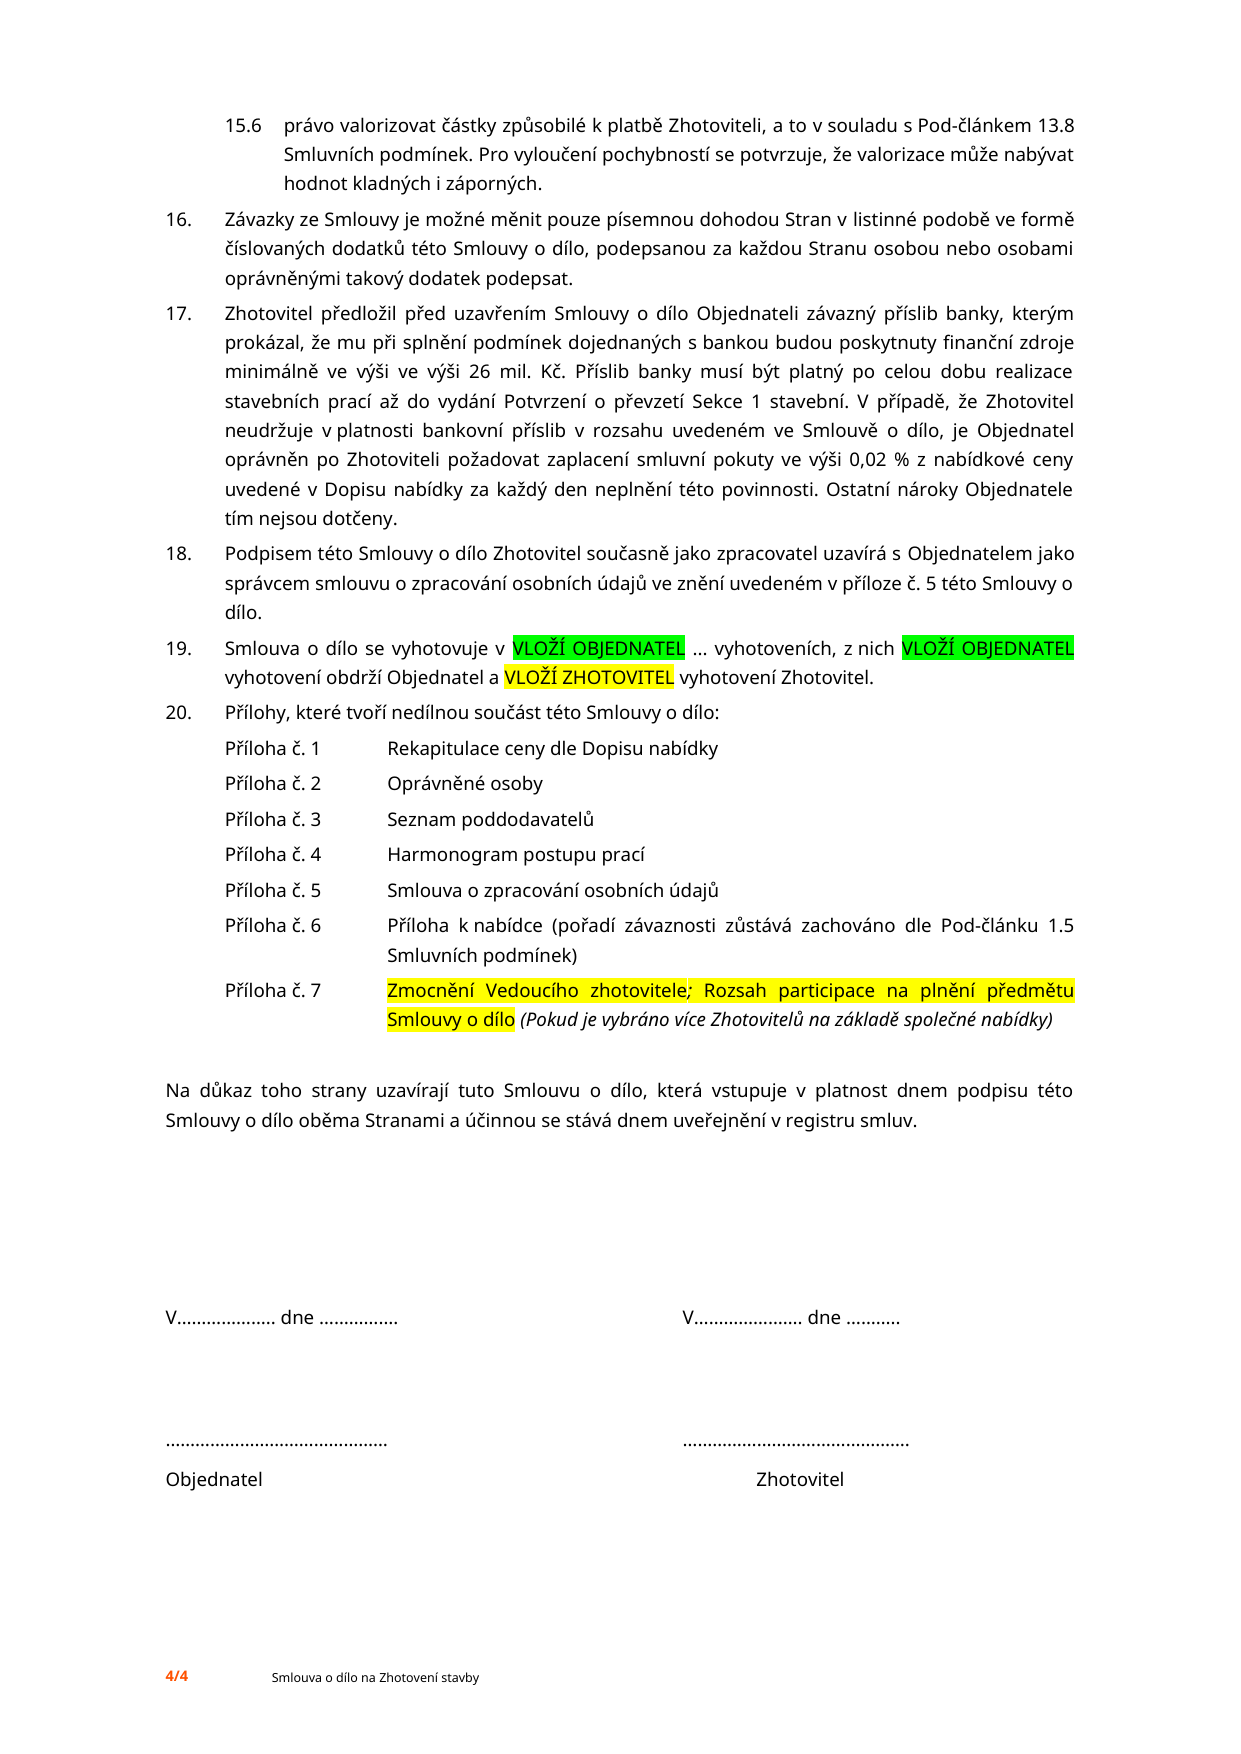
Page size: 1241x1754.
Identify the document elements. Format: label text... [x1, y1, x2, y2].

list Závazky ze Smlouvy je možné měnit pouze písemnou dohodou Stran v listinné podobě ve formě číslovaných dodatků této Smlouvy o dílo, podepsanou za každou Stranu osobou nebo osobami oprávněnými takový dodatek podepsat. [165, 206, 1075, 290]
list Příloha č. 7 Zmocnění Vedoucího zhotovitele; Rozsah participace na plnění předmětu Smlouvy o dílo (Pokud je vybráno více Zhotovitelů na základě společné nabídky) [224, 977, 1075, 1032]
list Příloha č. 3 Seznam poddodavatelů [224, 806, 1075, 832]
list Zhotovitel předložil před uzavřením Smlouvy o dílo Objednateli závazný příslib banky, kterým prokázal, že mu při splnění podmínek dojednaných s bankou budou poskytnuty finanční zdroje minimálně ve výši ve výši 26 mil. Kč. Příslib banky musí být platný po celou dobu realizace stavebních prací až do vydání Potvrzení o převzetí Sekce 1 stavební. V případě, že Zhotovitel neudržuje v platnosti bankovní příslib v rozsahu uvedeném ve Smlouvě o dílo, je Objednatel oprávněn po Zhotoviteli požadovat zaplacení smluvní pokuty ve výši 0,02 % z nabídkové ceny uvedené v Dopisu nabídky za každý den neplnění této povinnosti. Ostatní nároky Objednatele tím nejsou dotčeny. [165, 300, 1075, 531]
text V……………….. dne ……………. V…………………. dne ……….. [165, 1305, 1075, 1330]
list Příloha č. 4 Harmonogram postupu prací [224, 842, 1075, 867]
list Smlouva o dílo se vyhotovuje v VLOŽÍ OBJEDNATEL ... vyhotoveních, z nich VLOŽÍ OBJEDNATEL vyhotovení obdrží Objednatel a VLOŽÍ ZHOTOVITEL vyhotovení Zhotovitel. [165, 635, 1075, 689]
list Podpisem této Smlouvy o dílo Zhotovitel současně jako zpracovatel uzavírá s Objednatelem jako správcem smlouvu o zpracování osobních údajů ve znění uvedeném v příloze č. 5 této Smlouvy o dílo. [165, 541, 1075, 625]
text Objednatel Zhotovitel [165, 1467, 1075, 1492]
list právo valorizovat částky způsobilé k platbě Zhotoviteli, a to v souladu s Pod-článkem 13.8 Smluvních podmínek. Pro vyloučení pochybností se potvrzuje, že valorizace může nabývat hodnot kladných i záporných. [224, 112, 1075, 196]
text ……………………………………… ………………………………………. [165, 1426, 1075, 1452]
list Příloha č. 5 Smlouva o zpracování osobních údajů [224, 877, 1075, 903]
list Na důkaz toho strany uzavírají tuto Smlouvu o dílo, která vstupuje v platnost dnem podpisu této Smlouvy o dílo oběma Stranami a účinnou se stává dnem uveřejnění v registru smluv. [165, 1078, 1075, 1133]
list Příloha č. 6 Příloha k nabídce (pořadí závaznosti zůstává zachováno dle Pod-článku 1.5 Smluvních podmínek) [224, 913, 1075, 967]
list Přílohy, které tvoří nedílnou součást této Smlouvy o dílo: [165, 699, 1075, 725]
list Příloha č. 1 Rekapitulace ceny dle Dopisu nabídky [224, 735, 1075, 761]
list Příloha č. 2 Oprávněné osoby [224, 771, 1075, 796]
